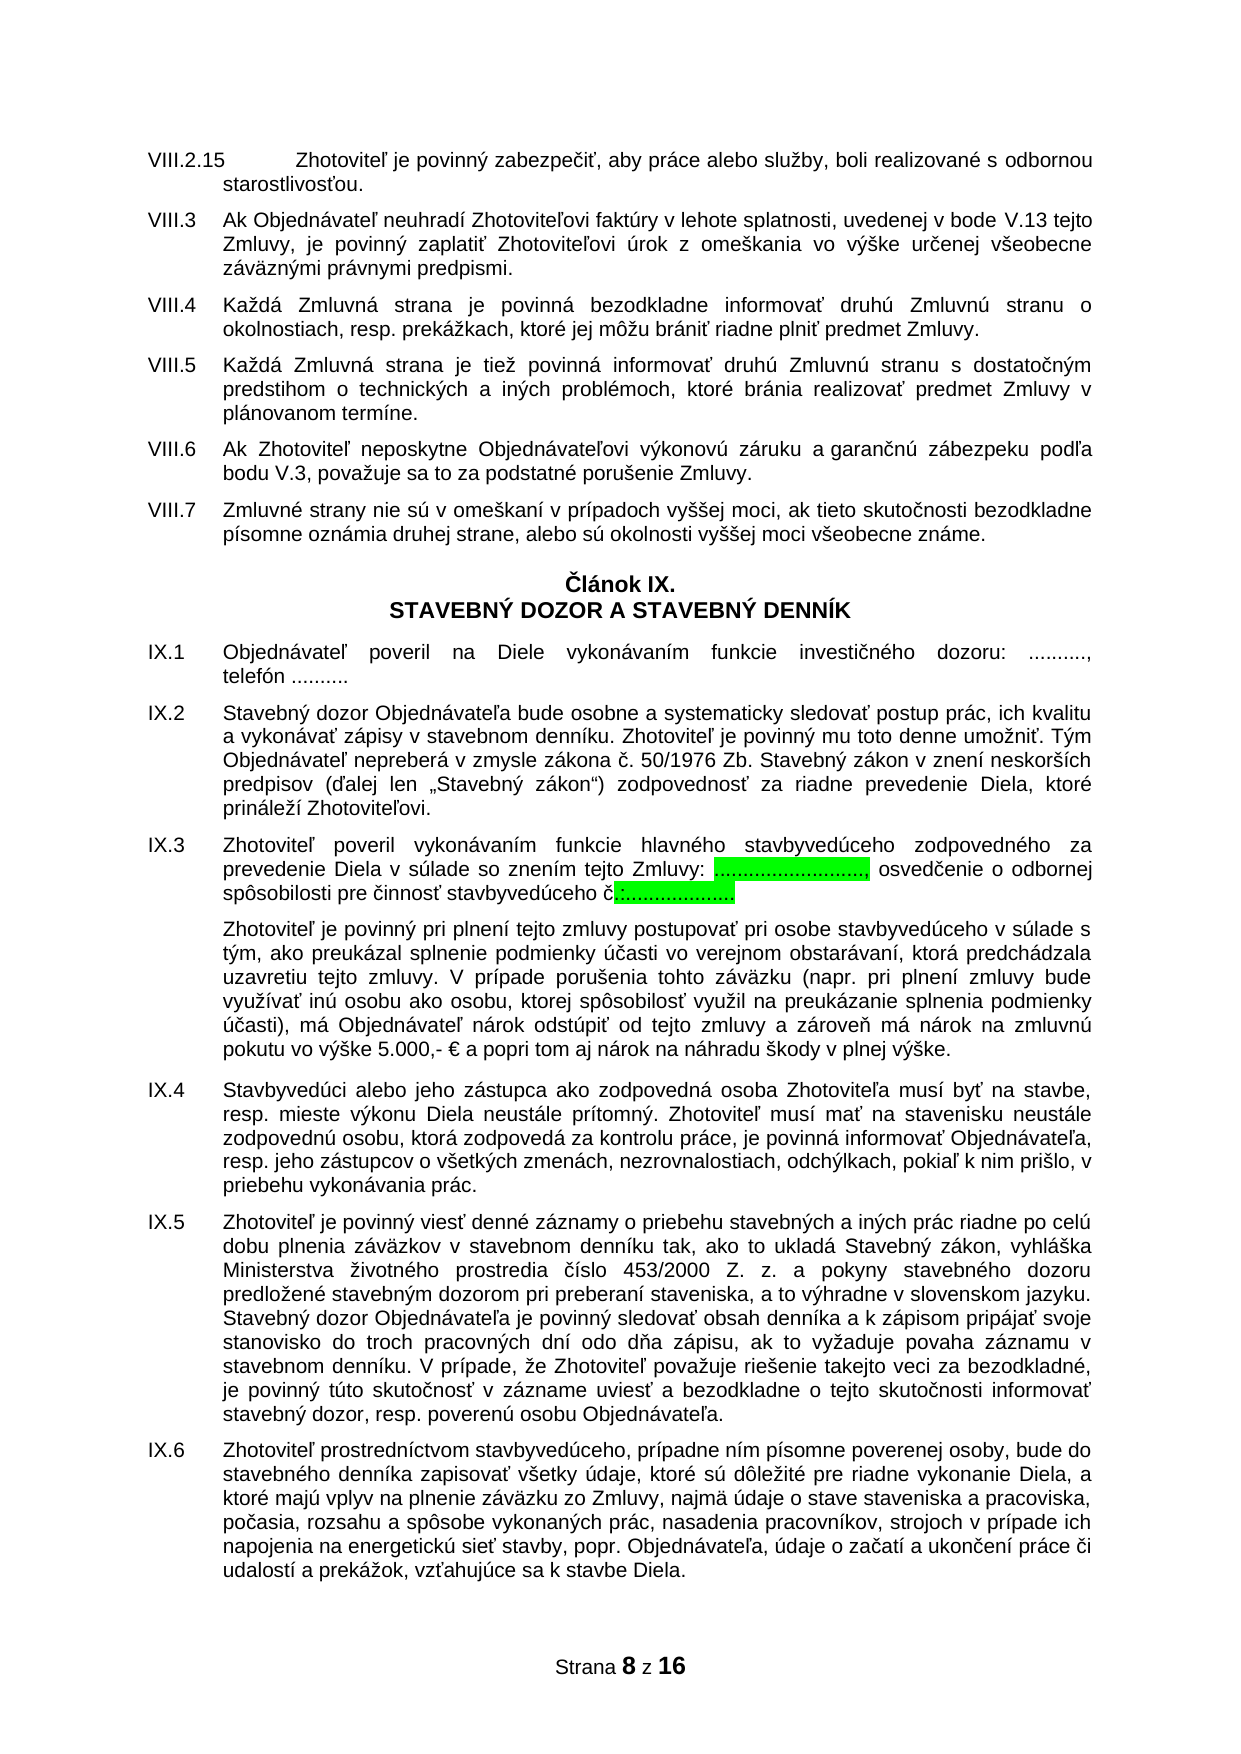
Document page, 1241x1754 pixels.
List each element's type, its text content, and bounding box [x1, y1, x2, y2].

text Stavbyvedúci alebo jeho zástupca ako zodpovedná osoba Zhotoviteľa musí byť na stavbe, resp. mieste výkonu Diela neustále prítomný. Zhotoviteľ musí mať na stavenisku neustále zodpovednú osobu, ktorá zodpovedá za kontrolu práce, je povinná informovať Objednávateľa, resp. jeho zástupcov o všetkých zmenách, nezrovnalostiach, odchýlkach, pokiaľ k nim prišlo, v priebehu vykonávania prác. [148, 1077, 1093, 1197]
text Stavebný dozor Objednávateľa bude osobne a systematicky sledovať postup prác, ich kvalitu a vykonávať zápisy v stavebnom denníku. Zhotoviteľ je povinný mu toto denne umožniť. Tým Objednávateľ nepreberá v zmysle zákona č. 50/1976 Zb. Stavebný zákon v znení neskorších predpisov (ďalej len „Stavebný zákon“) zodpovednosť za riadne prevedenie Diela, ktoré prináleží Zhotoviteľovi. [148, 700, 1093, 820]
text Zhotoviteľ je povinný zabezpečiť, aby práce alebo služby, boli realizované s odbornou starostlivosťou. [148, 148, 1093, 196]
text Objednávateľ poveril na Diele vykonávaním funkcie investičného dozoru: .........., telefón .......... [148, 640, 1093, 688]
text Zhotoviteľ prostredníctvom stavbyvedúceho, prípadne ním písomne poverenej osoby, bude do stavebného denníka zapisovať všetky údaje, ktoré sú dôležité pre riadne vykonanie Diela, a ktoré majú vplyv na plnenie záväzku zo Zmluvy, najmä údaje o stave staveniska a pracoviska, počasia, rozsahu a spôsobe vykonaných prác, nasadenia pracovníkov, strojoch v prípade ich napojenia na energetickú sieť stavby, popr. Objednávateľa, údaje o začatí a ukončení práce či udalostí a prekážok, vzťahujúce sa k stavbe Diela. [148, 1438, 1093, 1582]
text Zhotoviteľ poveril vykonávaním funkcie hlavného stavbyvedúceho zodpovedného za prevedenie Diela v súlade so znením tejto Zmluvy: .........................., osvedčenie o odbornej spôsobilosti pre činnosť stavbyvedúceho č.:................... [148, 833, 1093, 904]
text Zhotoviteľ je povinný pri plnení tejto zmluvy postupovať pri osobe stavbyvedúceho v súlade s tým, ako preukázal splnenie podmienky účasti vo verejnom obstarávaní, ktorá predchádzala uzavretiu tejto zmluvy. V prípade porušenia tohto záväzku (napr. pri plnení zmluvy bude využívať inú osobu ako osobu, ktorej spôsobilosť využil na preukázanie splnenia podmienky účasti), má Objednávateľ nárok odstúpiť od tejto zmluvy a zároveň má nárok na zmluvnú pokutu vo výške 5.000,- € a popri tom aj nárok na náhradu škody v plnej výške. [223, 917, 1093, 1061]
text Každá Zmluvná strana je povinná bezodkladne informovať druhú Zmluvnú stranu o okolnostiach, resp. prekážkach, ktoré jej môžu brániť riadne plniť predmet Zmluvy. [148, 292, 1093, 340]
text Zmluvné strany nie sú v omeškaní v prípadoch vyššej moci, ak tieto skutočnosti bezodkladne písomne oznámia druhej strane, alebo sú okolnosti vyššej moci všeobecne známe. [148, 498, 1093, 546]
text Ak Objednávateľ neuhradí Zhotoviteľovi faktúry v lehote splatnosti, uvedenej v bode 5.13 tejto Zmluvy, je povinný zaplatiť Zhotoviteľovi úrok z omeškania vo výške určenej všeobecne záväznými právnymi predpismi. [148, 208, 1093, 280]
text STAVEBNÝ DOZOR A STAVEBNÝ DENNÍK [148, 597, 1093, 623]
text Zhotoviteľ je povinný viesť denné záznamy o priebehu stavebných a iných prác riadne po celú dobu plnenia záväzkov v stavebnom denníku tak, ako to ukladá Stavebný zákon, vyhláška Ministerstva životného prostredia číslo 453/2000 Z. z. a pokyny stavebného dozoru predložené stavebným dozorom pri preberaní staveniska, a to výhradne v slovenskom jazyku. Stavebný dozor Objednávateľa je povinný sledovať obsah denníka a k zápisom pripájať svoje stanovisko do troch pracovných dní odo dňa zápisu, ak to vyžaduje povaha záznamu v stavebnom denníku. V prípade, že Zhotoviteľ považuje riešenie takejto veci za bezodkladné, je povinný túto skutočnosť v zázname uviesť a bezodkladne o tejto skutočnosti informovať stavebný dozor, resp. poverenú osobu Objednávateľa. [148, 1210, 1093, 1425]
text Každá Zmluvná strana je tiež povinná informovať druhú Zmluvnú stranu s dostatočným predstihom o technických a iných problémoch, ktoré bránia realizovať predmet Zmluvy v plánovanom termíne. [148, 353, 1093, 425]
text Ak Zhotoviteľ neposkytne Objednávateľovi výkonovú záruku a garančnú zábezpeku podľa bodu 5.3, považuje sa to za podstatné porušenie Zmluvy. [148, 437, 1093, 485]
